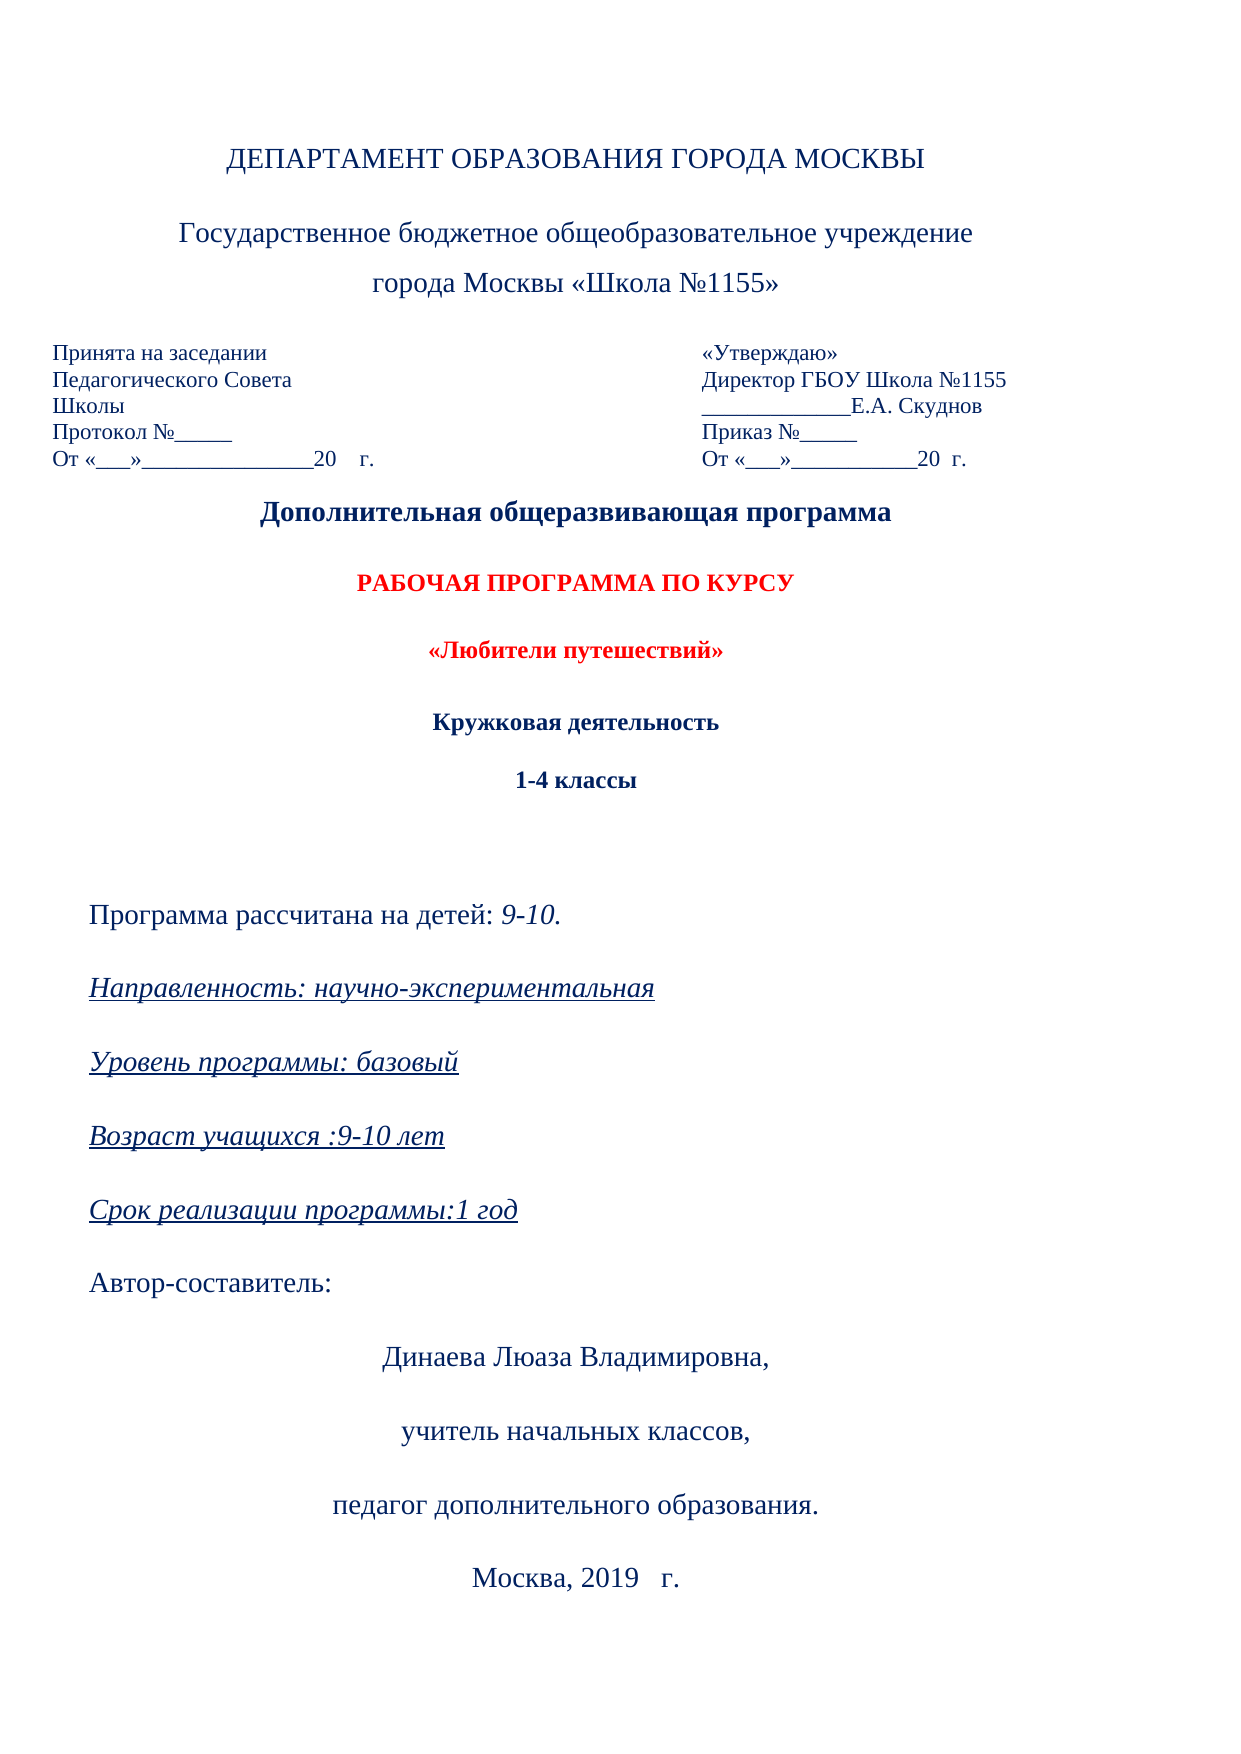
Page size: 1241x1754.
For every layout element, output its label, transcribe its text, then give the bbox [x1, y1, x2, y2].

text РАБОЧАЯ ПРОГРАММА ПО КУРСУ [88, 568, 1063, 597]
text Москва, 2019 г. [88, 1561, 1063, 1594]
text Возраст учащихся :9-10 лет [88, 1118, 1063, 1152]
text Срок реализации программы:1 год [88, 1192, 1063, 1225]
text Государственное бюджетное общеобразовательное учреждение города Москвы «Школа №1155» [88, 215, 1063, 299]
text педагог дополнительного образования. [88, 1487, 1063, 1520]
text «Любители путешествий» [88, 635, 1063, 664]
text Программа рассчитана на детей: 9-10. [88, 897, 1063, 930]
text ДЕПАРТАМЕНТ ОБРАЗОВАНИЯ ГОРОДА МОСКВЫ [88, 142, 1063, 175]
text Дополнительная общеразвивающая программа [88, 494, 1063, 528]
text Уровень программы: базовый [88, 1044, 1063, 1078]
table_header Принята на заседании Педагогического Совета Школы Протокол №_____ От «___»_______________20 г. [41, 339, 690, 471]
text Направленность: научно-экспериментальная [88, 971, 1063, 1004]
text 1-4 классы [88, 765, 1063, 794]
text Автор-составитель: [88, 1266, 1063, 1299]
text Кружковая деятельность [88, 707, 1063, 736]
text учитель начальных классов, [88, 1413, 1063, 1447]
table_header «Утверждаю» Директор ГБОУ Школа №1155 _____________Е.А. Скуднов Приказ №_____ От «___»___________20 г. [690, 339, 1189, 471]
text Динаева Люаза Владимировна, [88, 1339, 1063, 1373]
